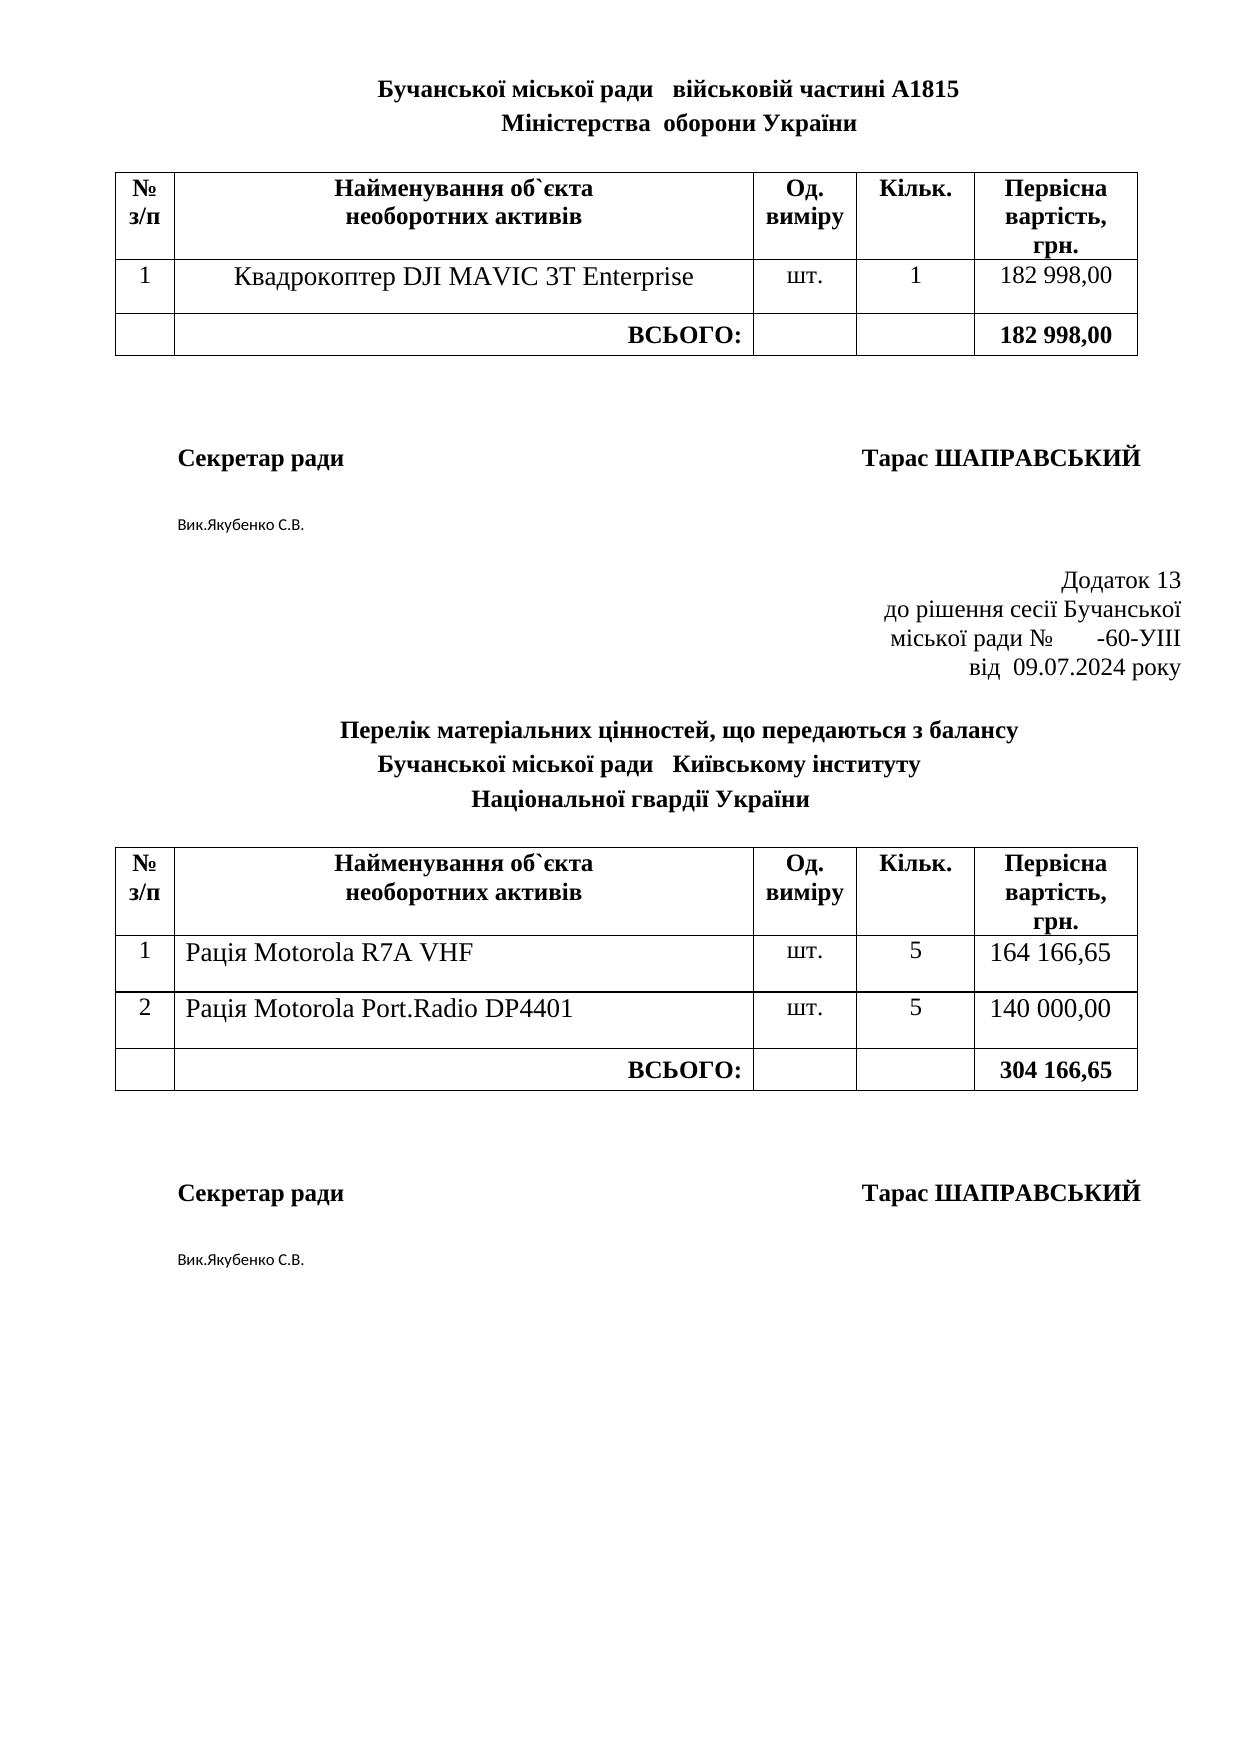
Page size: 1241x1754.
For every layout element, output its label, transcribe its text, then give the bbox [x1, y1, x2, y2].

table_cell [116, 314, 174, 355]
text міської ради № -60-УІІІ [177, 623, 1181, 652]
table_header № з/п [116, 173, 174, 259]
table_cell 1 [116, 936, 174, 991]
table_cell 182 998,00 [975, 314, 1137, 355]
text Національної гвардії України [177, 784, 1181, 813]
text від 09.07.2024 року [177, 652, 1181, 681]
table_cell Квадрокоптер DJI MAVIC 3Т Enterprise [175, 260, 753, 313]
table_cell [857, 1049, 974, 1090]
table_cell 164 166,65 [975, 936, 1137, 991]
table_cell [116, 1049, 174, 1090]
text до рішення сесії Бучанської [177, 594, 1181, 623]
table_cell [754, 1049, 856, 1090]
text Вик.Якубенко С.В. [177, 1249, 1181, 1269]
table_header Найменування об`єкта необоротних активів [175, 173, 753, 259]
text Секретар ради Тарас ШАПРАВСЬКИЙ [177, 1178, 1181, 1206]
table_cell шт. [754, 260, 856, 313]
text Бучанської міської ради військовій частині А1815 [177, 74, 1181, 103]
table_header Найменування об`єкта необоротних активів [175, 848, 753, 934]
table_header Кільк. [857, 173, 974, 259]
text Міністерства оборони України [177, 108, 1181, 137]
text Вик.Якубенко С.В. [177, 514, 1181, 534]
table_cell шт. [754, 993, 856, 1048]
table_cell 5 [857, 936, 974, 991]
table_cell ВСЬОГО: [175, 314, 753, 355]
text Додаток 13 [177, 566, 1181, 594]
table_cell 304 166,65 [975, 1049, 1137, 1090]
table_header Од. виміру [754, 173, 856, 259]
table_cell Рація Моtоrоlа R7A VHF [175, 936, 753, 991]
table_cell 1 [857, 260, 974, 313]
text Перелік матеріальних цінностей, що передаються з балансу [177, 715, 1181, 744]
table_cell шт. [754, 936, 856, 991]
table_cell [857, 314, 974, 355]
table_header Первісна вартість, грн. [975, 848, 1137, 934]
table_cell 1 [116, 260, 174, 313]
table_header Кільк. [857, 848, 974, 934]
table_header Од. виміру [754, 848, 856, 934]
text Секретар ради Тарас ШАПРАВСЬКИЙ [177, 443, 1181, 471]
table_header Первісна вартість, грн. [975, 173, 1137, 259]
table_cell 2 [116, 993, 174, 1048]
table_cell [754, 314, 856, 355]
table_cell 182 998,00 [975, 260, 1137, 313]
text Бучанської міської ради Київському інституту [177, 749, 1181, 778]
table_cell Рація Моtоrоlа Port.Radio DP4401 [175, 993, 753, 1048]
table_cell ВСЬОГО: [175, 1049, 753, 1090]
table_header № з/п [116, 848, 174, 934]
table_cell 5 [857, 993, 974, 1048]
table_cell 140 000,00 [975, 993, 1137, 1048]
